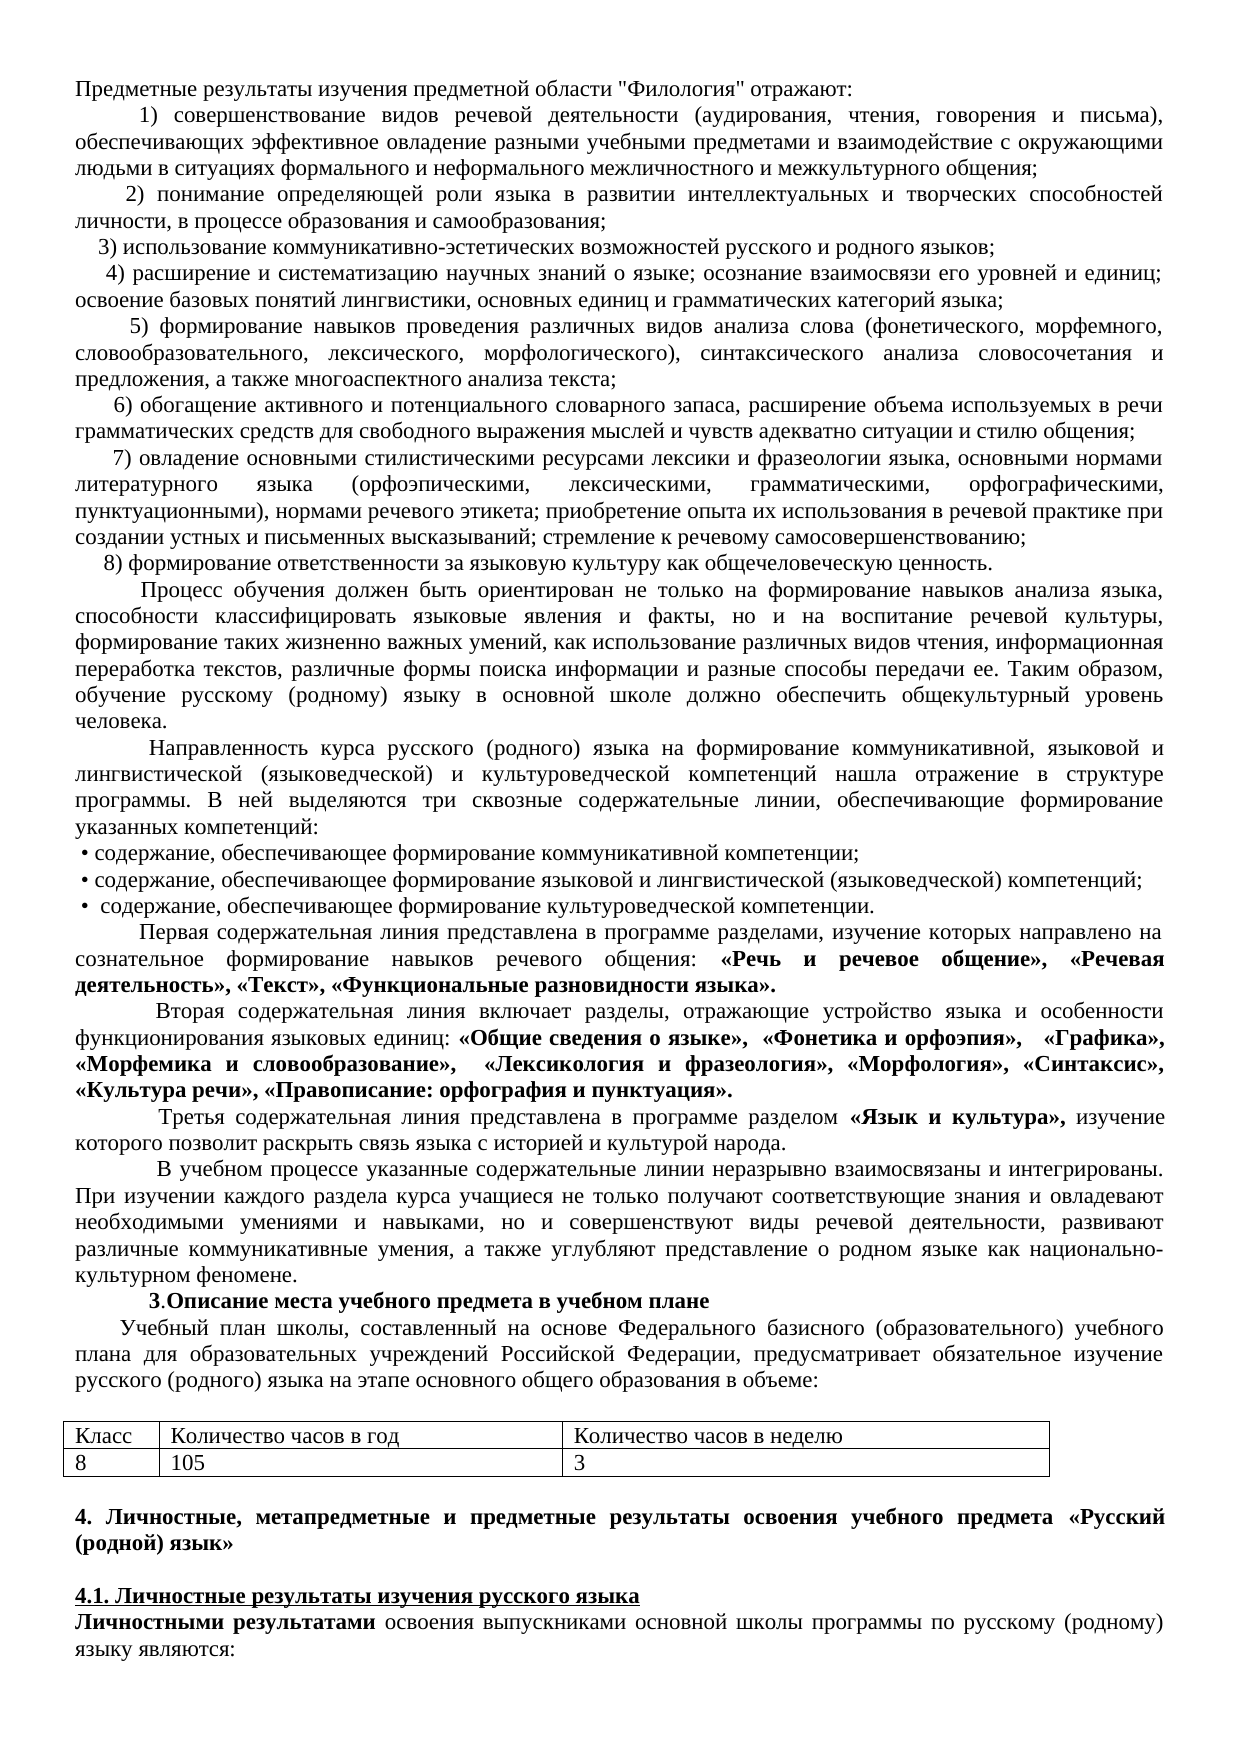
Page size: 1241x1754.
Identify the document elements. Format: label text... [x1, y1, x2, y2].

table_header Количество часов в неделю [563, 1422, 1049, 1448]
text 3.Описание места учебного предмета в учебном плане [75, 1287, 1165, 1314]
table_header Класс [64, 1422, 159, 1448]
text Направленность курса русского (родного) языка на формирование коммуникативной, языковой и лингвистической (языковедческой) и культуроведческой компетенций нашла отражение в структуре программы. В ней выделяются три сквозные содержательные линии, обеспечивающие формирование указанных компетенций: [75, 734, 1165, 839]
text Вторая содержательная линия включает разделы, отражающие устройство языка и особенности функционирования языковых единиц: «Общие сведения о языке», «Фонетика и орфоэпия», «Графика», «Морфемика и словообразование», «Лексикология и фразеология», «Морфология», «Синтаксис», «Культура речи», «Правописание: орфография и пунктуация». [75, 997, 1165, 1103]
text Предметные результаты изучения предметной области "Филология" отражают: [75, 75, 1165, 101]
text 8) формирование ответственности за языковую культуру как общечеловеческую ценность. [75, 549, 1165, 576]
text 3) использование коммуникативно-эстетических возможностей русского и родного языков; [75, 233, 1165, 259]
text Учебный план школы, составленный на основе Федерального базисного (образовательного) учебного плана для образовательных учреждений Российской Федерации, предусматривает обязательное изучение русского (родного) языка на этапе основного общего образования в объеме: [75, 1314, 1165, 1393]
text • содержание, обеспечивающее формирование языковой и лингвистической (языковедческой) компетенций; [75, 866, 1165, 892]
text В учебном процессе указанные содержательные линии неразрывно взаимосвязаны и интегрированы. При изучении каждого раздела курса учащиеся не только получают соответствующие знания и овладевают необходимыми умениями и навыками, но и совершенствуют виды речевой деятельности, развивают различные коммуникативные умения, а также углубляют представление о родном языке как национально-культурном феномене. [75, 1156, 1165, 1287]
text Первая содержательная линия представлена в программе разделами, изучение которых направлено на сознательное формирование навыков речевого общения: «Речь и речевое общение», «Речевая деятельность», «Текст», «Функциональные разновидности языка». [75, 918, 1165, 997]
text 5) формирование навыков проведения различных видов анализа слова (фонетического, морфемного, словообразовательного, лексического, морфологического), синтаксического анализа словосочетания и предложения, а также многоаспектного анализа текста; [75, 312, 1165, 391]
table_cell 8 [64, 1449, 159, 1476]
text • содержание, обеспечивающее формирование коммуникативной компетенции; [75, 839, 1165, 866]
table_header Количество часов в год [160, 1422, 562, 1448]
text Третья содержательная линия представлена в программе разделом «Язык и культура», изучение которого позволит раскрыть связь языка с историей и культурой народа. [75, 1103, 1165, 1156]
text Процесс обучения должен быть ориентирован не только на формирование навыков анализа языка, способности классифицировать языковые явления и факты, но и на воспитание речевой культуры, формирование таких жизненно важных умений, как использование различных видов чтения, информационная переработка текстов, различные формы поиска информации и разные способы передачи ее. Таким образом, обучение русскому (родному) языку в основной школе должно обеспечить общекультурный уровень человека. [75, 576, 1165, 734]
text • содержание, обеспечивающее формирование культуроведческой компетенции. [75, 892, 1165, 918]
table_cell 105 [160, 1449, 562, 1476]
text Личностными результатами освоения выпускниками основной школы программы по русскому (родному) языку являются: [75, 1608, 1165, 1661]
text 4. Личностные, метапредметные и предметные результаты освоения учебного предмета «Русский (родной) язык» [75, 1503, 1165, 1556]
text 2) понимание определяющей роли языка в развитии интеллектуальных и творческих способностей личности, в процессе образования и самообразования; [75, 180, 1165, 233]
table_cell 3 [563, 1449, 1049, 1476]
text 4) расширение и систематизацию научных знаний о языке; осознание взаимосвязи его уровней и единиц; освоение базовых понятий лингвистики, основных единиц и грамматических категорий языка; [75, 259, 1165, 312]
text 4.1. Личностные результаты изучения русского языка [75, 1582, 1165, 1608]
text 6) обогащение активного и потенциального словарного запаса, расширение объема используемых в речи грамматических средств для свободного выражения мыслей и чувств адекватно ситуации и стилю общения; [75, 391, 1165, 444]
text 7) овладение основными стилистическими ресурсами лексики и фразеологии языка, основными нормами литературного языка (орфоэпическими, лексическими, грамматическими, орфографическими, пунктуационными), нормами речевого этикета; приобретение опыта их использования в речевой практике при создании устных и письменных высказываний; стремление к речевому самосовершенствованию; [75, 444, 1165, 549]
text 1) совершенствование видов речевой деятельности (аудирования, чтения, говорения и письма), обеспечивающих эффективное овладение разными учебными предметами и взаимодействие с окружающими людьми в ситуациях формального и неформального межличностного и межкультурного общения; [75, 101, 1165, 180]
